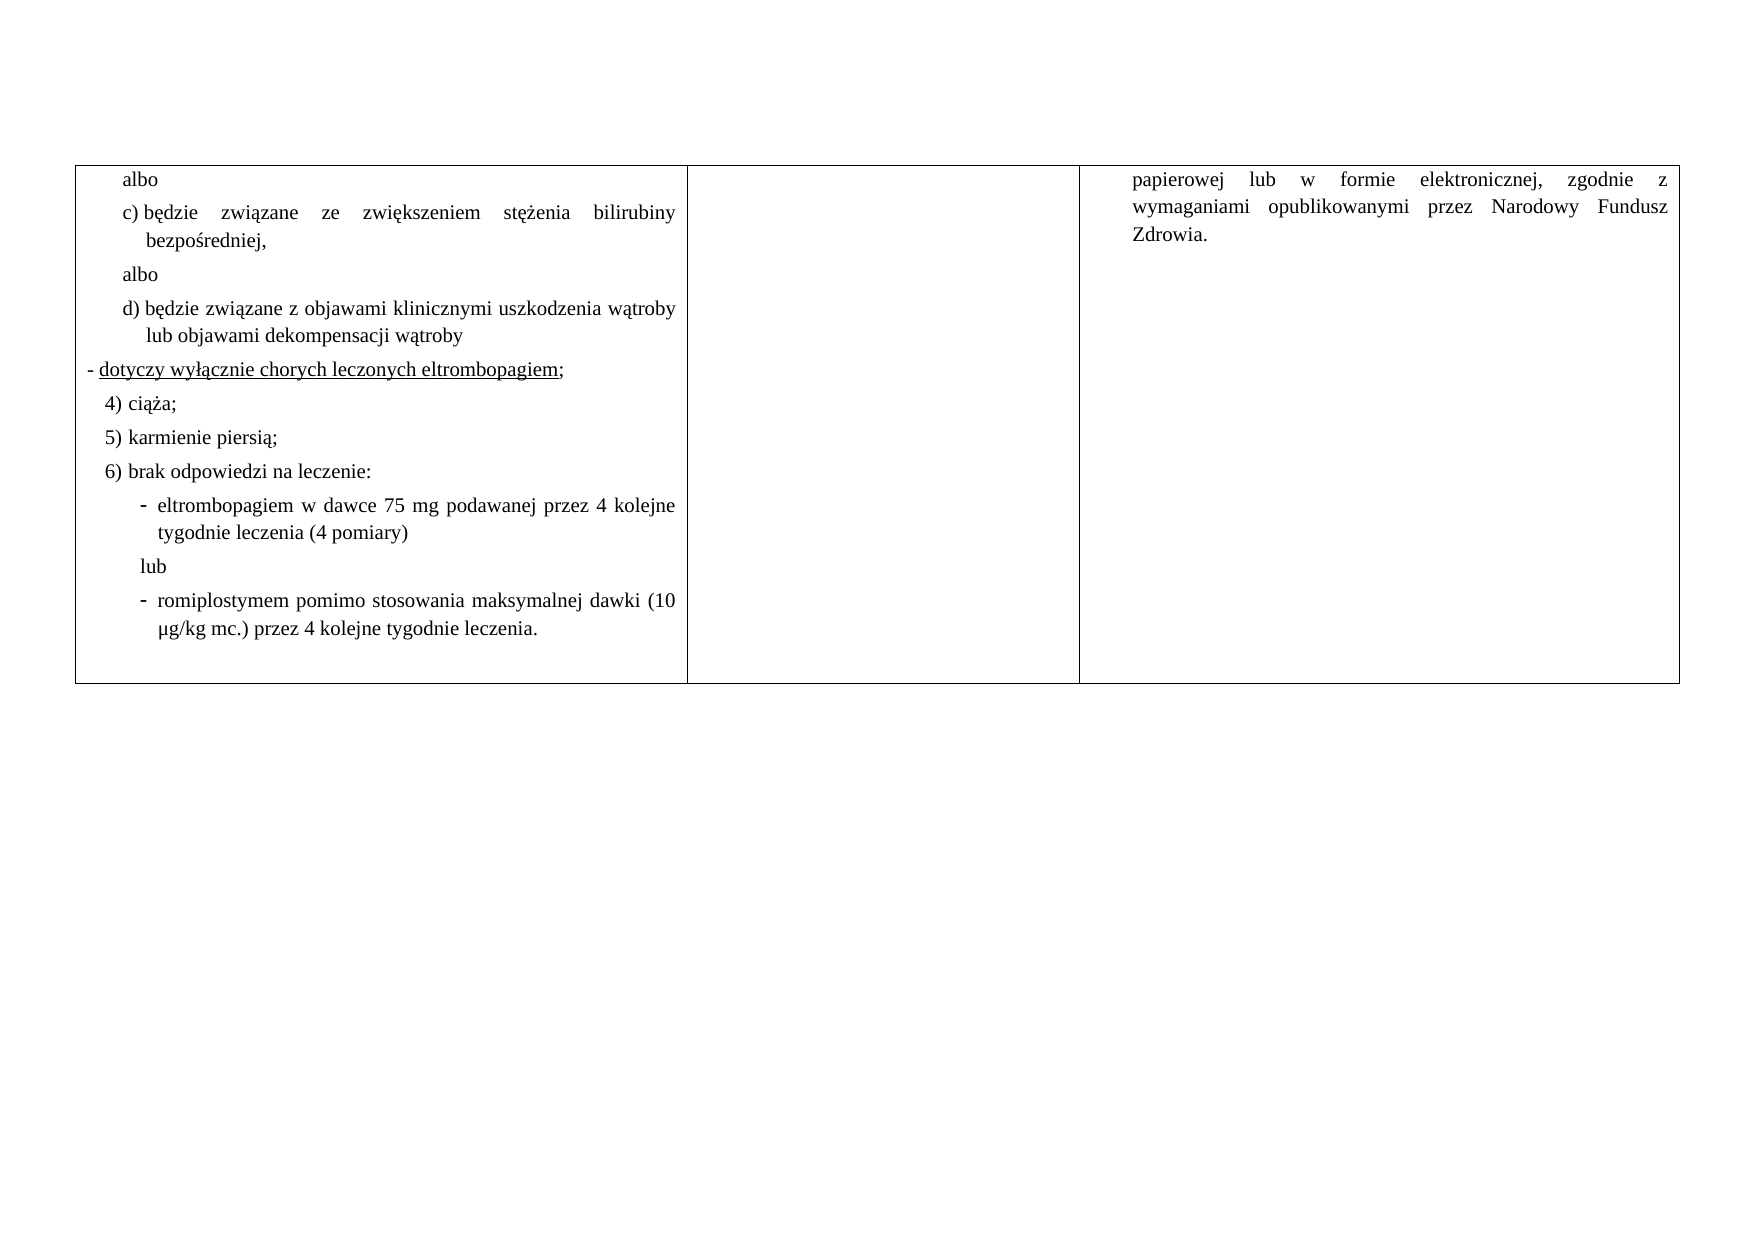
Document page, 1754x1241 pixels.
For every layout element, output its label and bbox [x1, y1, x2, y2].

table_cell [1080, 166, 1679, 683]
table_cell [688, 166, 1079, 683]
table_cell [76, 166, 687, 683]
